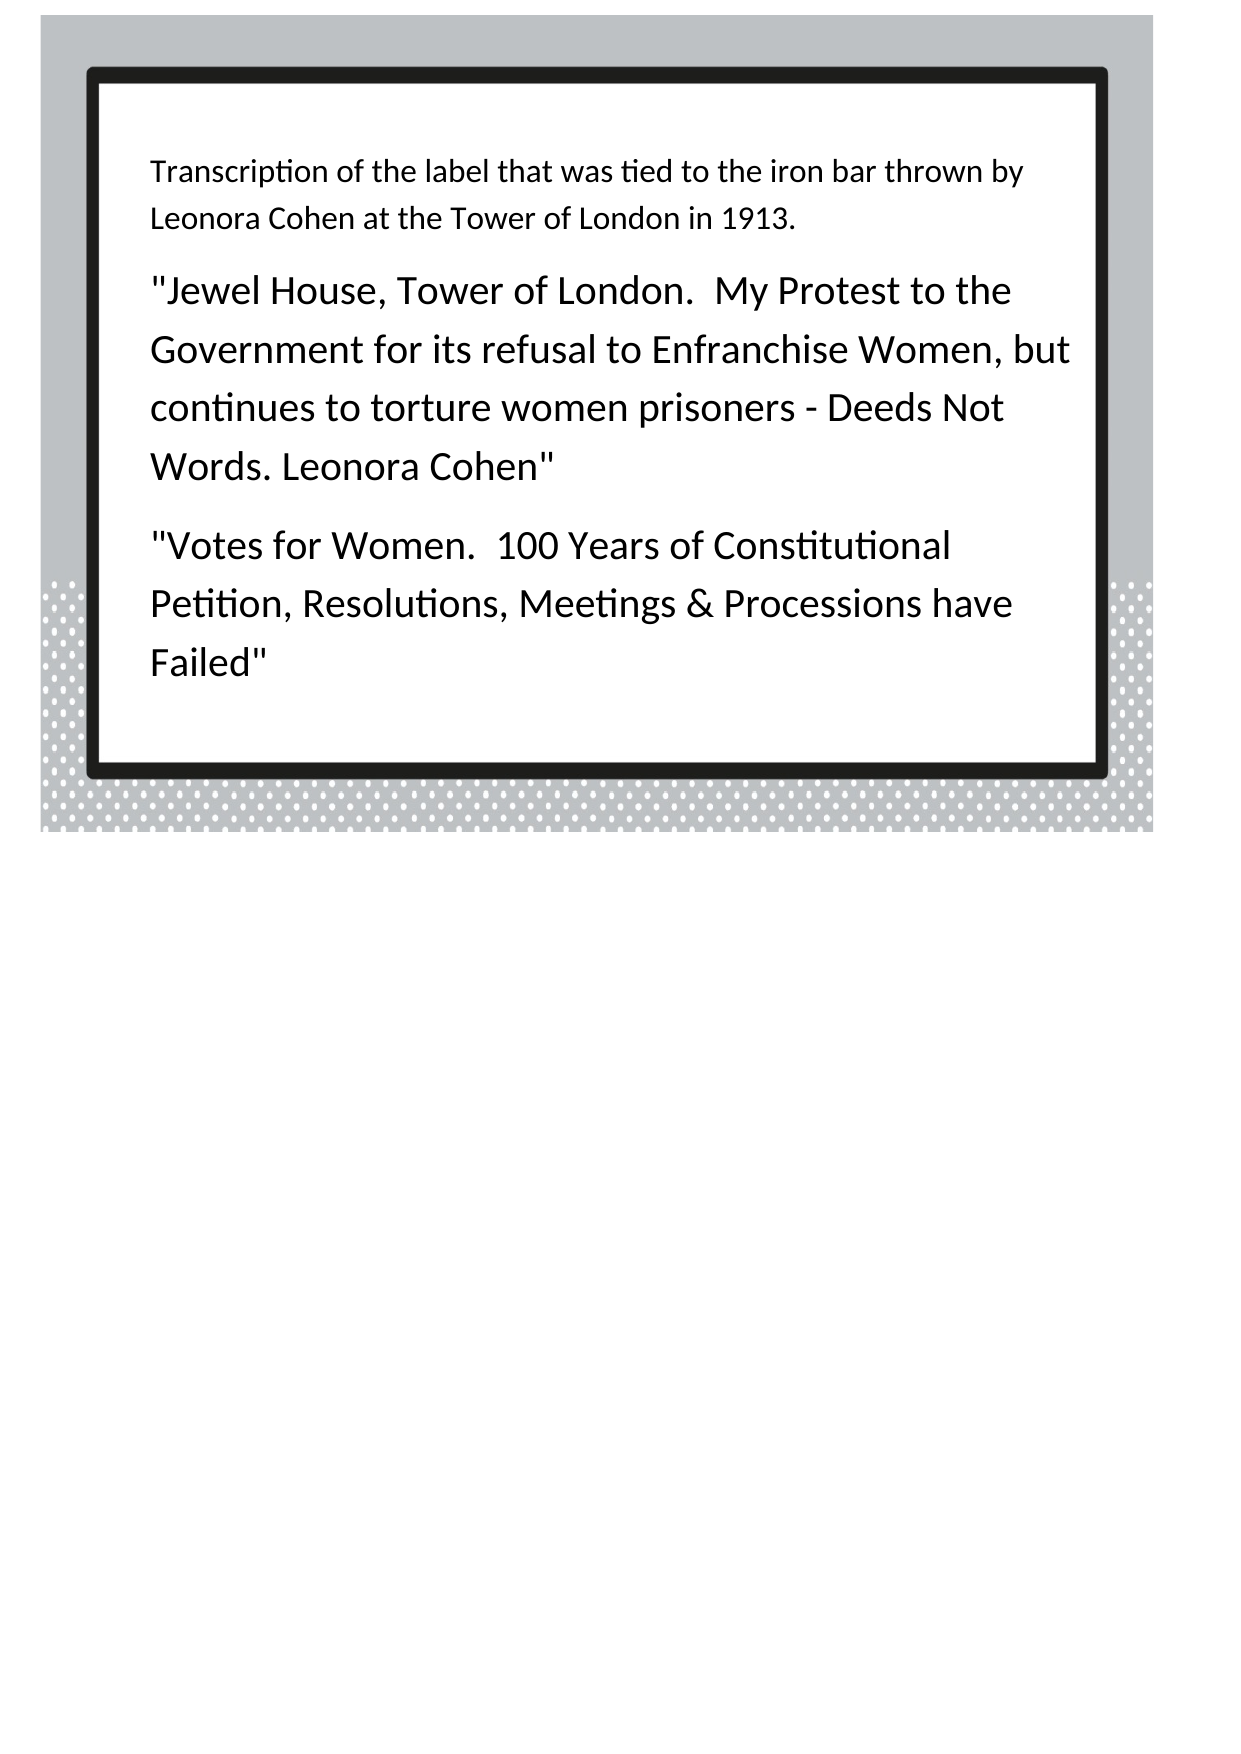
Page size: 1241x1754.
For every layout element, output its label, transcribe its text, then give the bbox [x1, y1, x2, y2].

picture [40, 15, 1154, 832]
text "Jewel House, Tower of London. My Protest to the Government for its refusal to Enfranchise Women, but continues to torture women prisoners - Deeds Not Words. Leonora Cohen" [150, 264, 1090, 491]
text Transcription of the label that was tied to the iron bar thrown by Leonora Cohen at the Tower of London in 1913. [150, 150, 1090, 237]
text "Votes for Women. 100 Years of Constitutional Petition, Resolutions, Meetings & Processions have Failed" [150, 519, 1090, 687]
